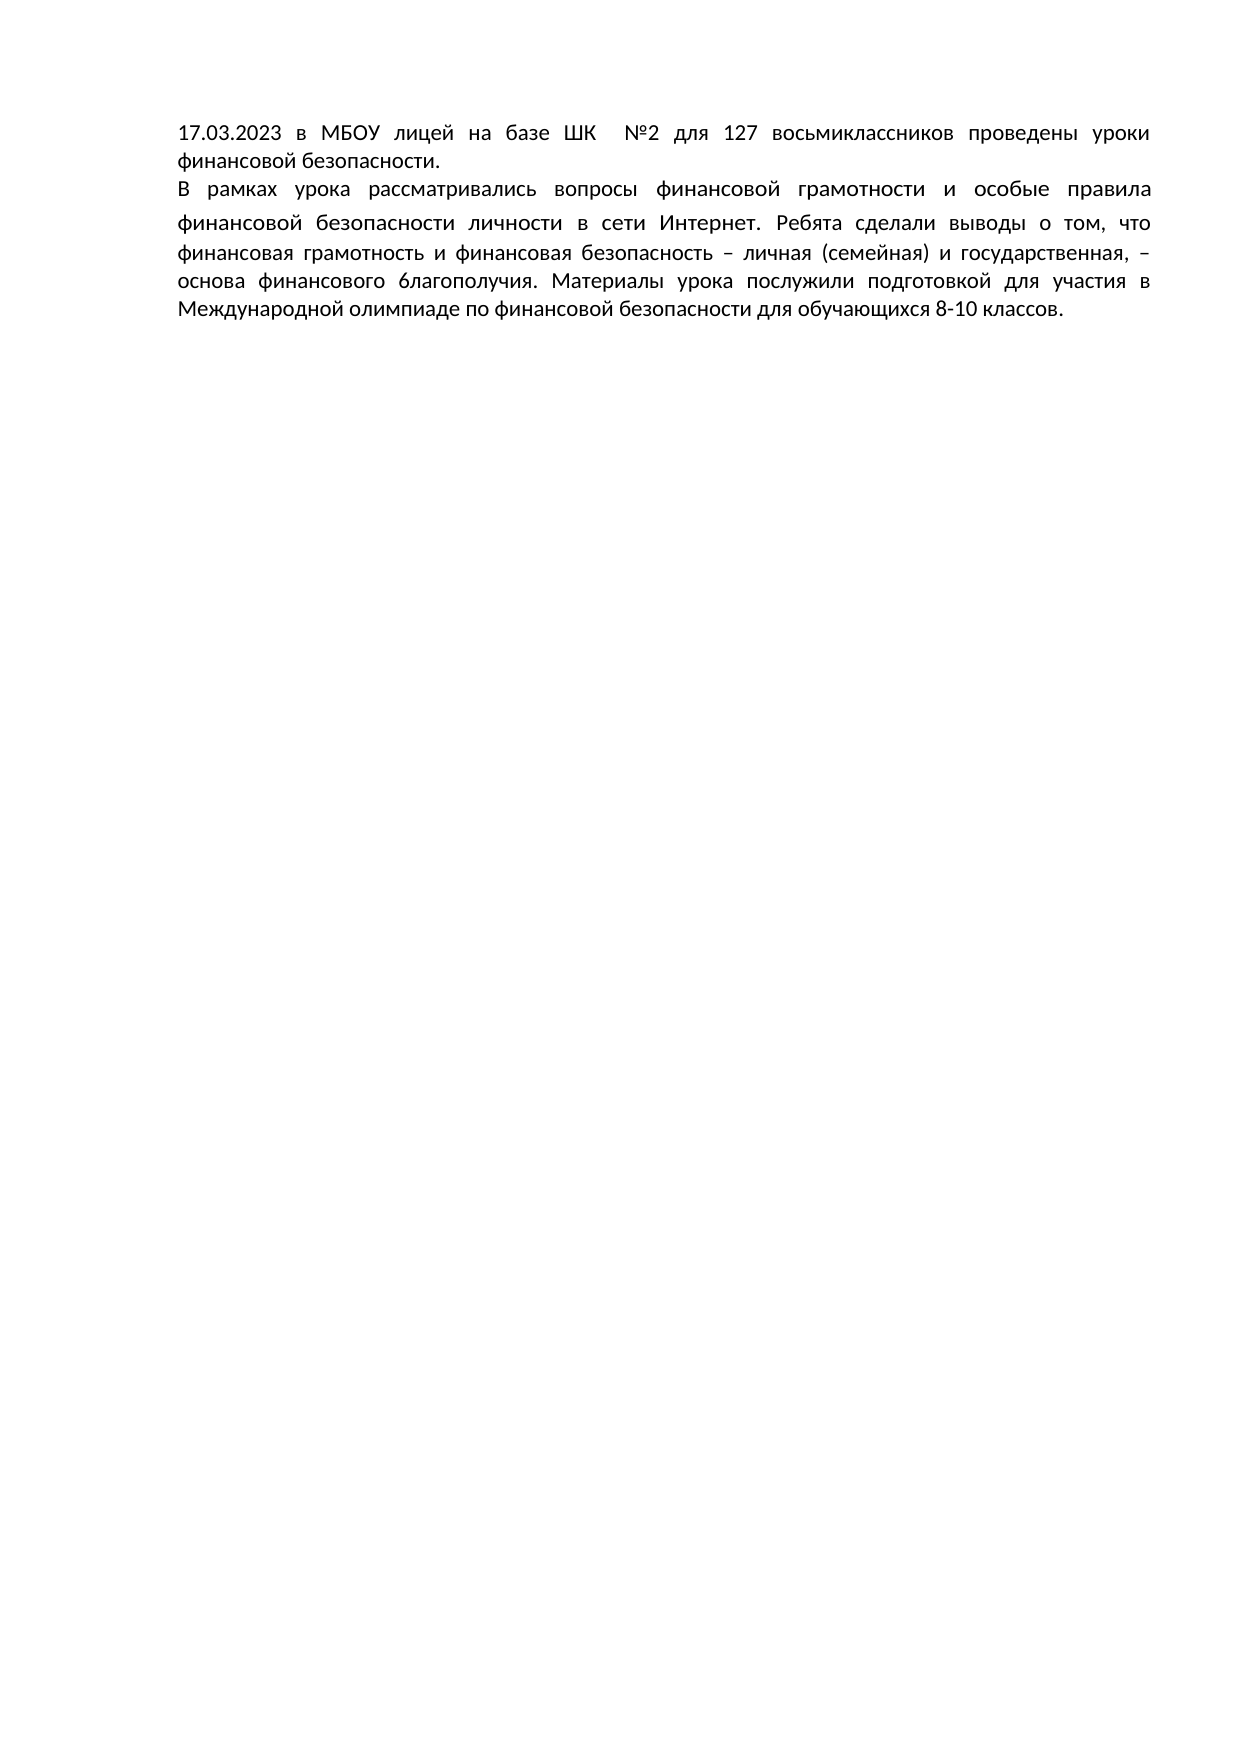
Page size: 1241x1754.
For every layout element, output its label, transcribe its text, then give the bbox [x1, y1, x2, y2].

text В рамках урока рассматривались вопросы финансовой грамотности и особые правила финансовой безопасности личности в сети Интернет. Ребята сделали выводы о том, что финансовая грамотность и финансовая безопасность – личная (семейная) и государственная, – основа финансового 6лaгoпoлyчия. Материалы урока послужили подготовкой для участия в Международной олимпиаде по финансовой безопасности для обучающихся 8-10 классов. [177, 174, 1152, 322]
text 17.03.2023 в МБОУ лицей на базе ШК №2 для 127 восьмиклассников проведены уроки финансовой безопасности. [177, 118, 1152, 174]
